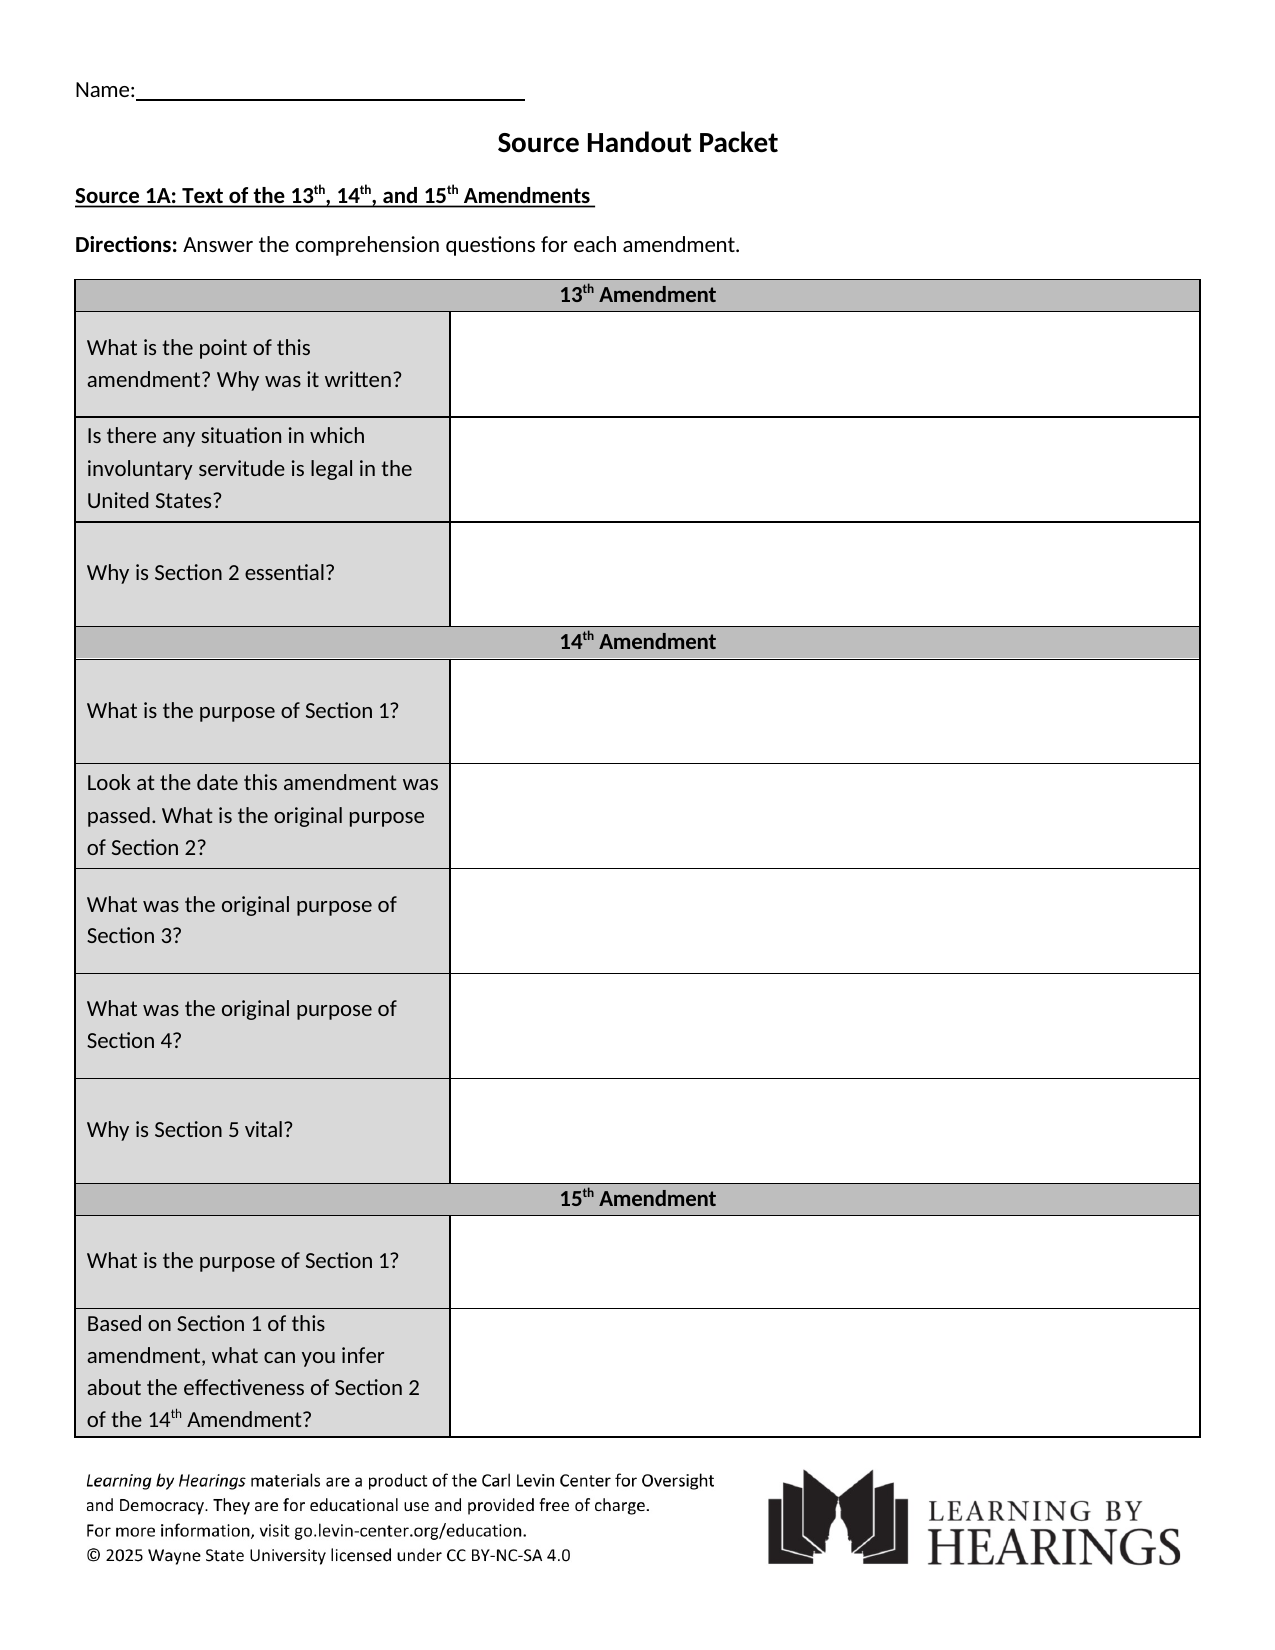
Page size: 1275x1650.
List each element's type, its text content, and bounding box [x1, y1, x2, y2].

picture [86, 1468, 1181, 1566]
table_cell [451, 1309, 1199, 1436]
table_cell What is the point of this amendment? Why was it written? [76, 312, 449, 416]
table_cell Why is Section 2 essential? [76, 523, 449, 626]
table_cell [451, 523, 1199, 626]
subtitle Source 1A: Text of the 13th, 14th, and 15th Amendments [75, 181, 1237, 209]
table_cell [451, 764, 1199, 868]
subtitle Source Handout Packet [75, 124, 1200, 159]
table_cell What is the purpose of Section 1? [76, 1216, 449, 1308]
table_cell What was the original purpose of Section 3? [76, 869, 449, 973]
table_cell [451, 1216, 1199, 1308]
table_cell [451, 869, 1199, 973]
table_cell What is the purpose of Section 1? [76, 660, 449, 763]
table_cell [451, 418, 1199, 521]
table_cell Look at the date this amendment was passed. What is the original purpose of Section 2? [76, 764, 449, 868]
text Name: [75, 75, 1237, 103]
table_cell What was the original purpose of Section 4? [76, 974, 449, 1078]
table_cell [451, 974, 1199, 1078]
table_cell Why is Section 5 vital? [76, 1079, 449, 1183]
table_cell [451, 660, 1199, 763]
table_cell Is there any situation in which involuntary servitude is legal in the United States? [76, 418, 449, 521]
table_cell Based on Section 1 of this amendment, what can you infer about the effectiveness of Section 2 of the 14th Amendment? [76, 1309, 449, 1436]
table_cell [451, 1079, 1199, 1183]
table_cell 14th Amendment [76, 627, 1199, 658]
table_header 13th Amendment [76, 280, 1199, 311]
table_cell [451, 312, 1199, 416]
text Directions: Answer the comprehension questions for each amendment. [75, 230, 1237, 258]
table_cell 15th Amendment [76, 1184, 1199, 1215]
